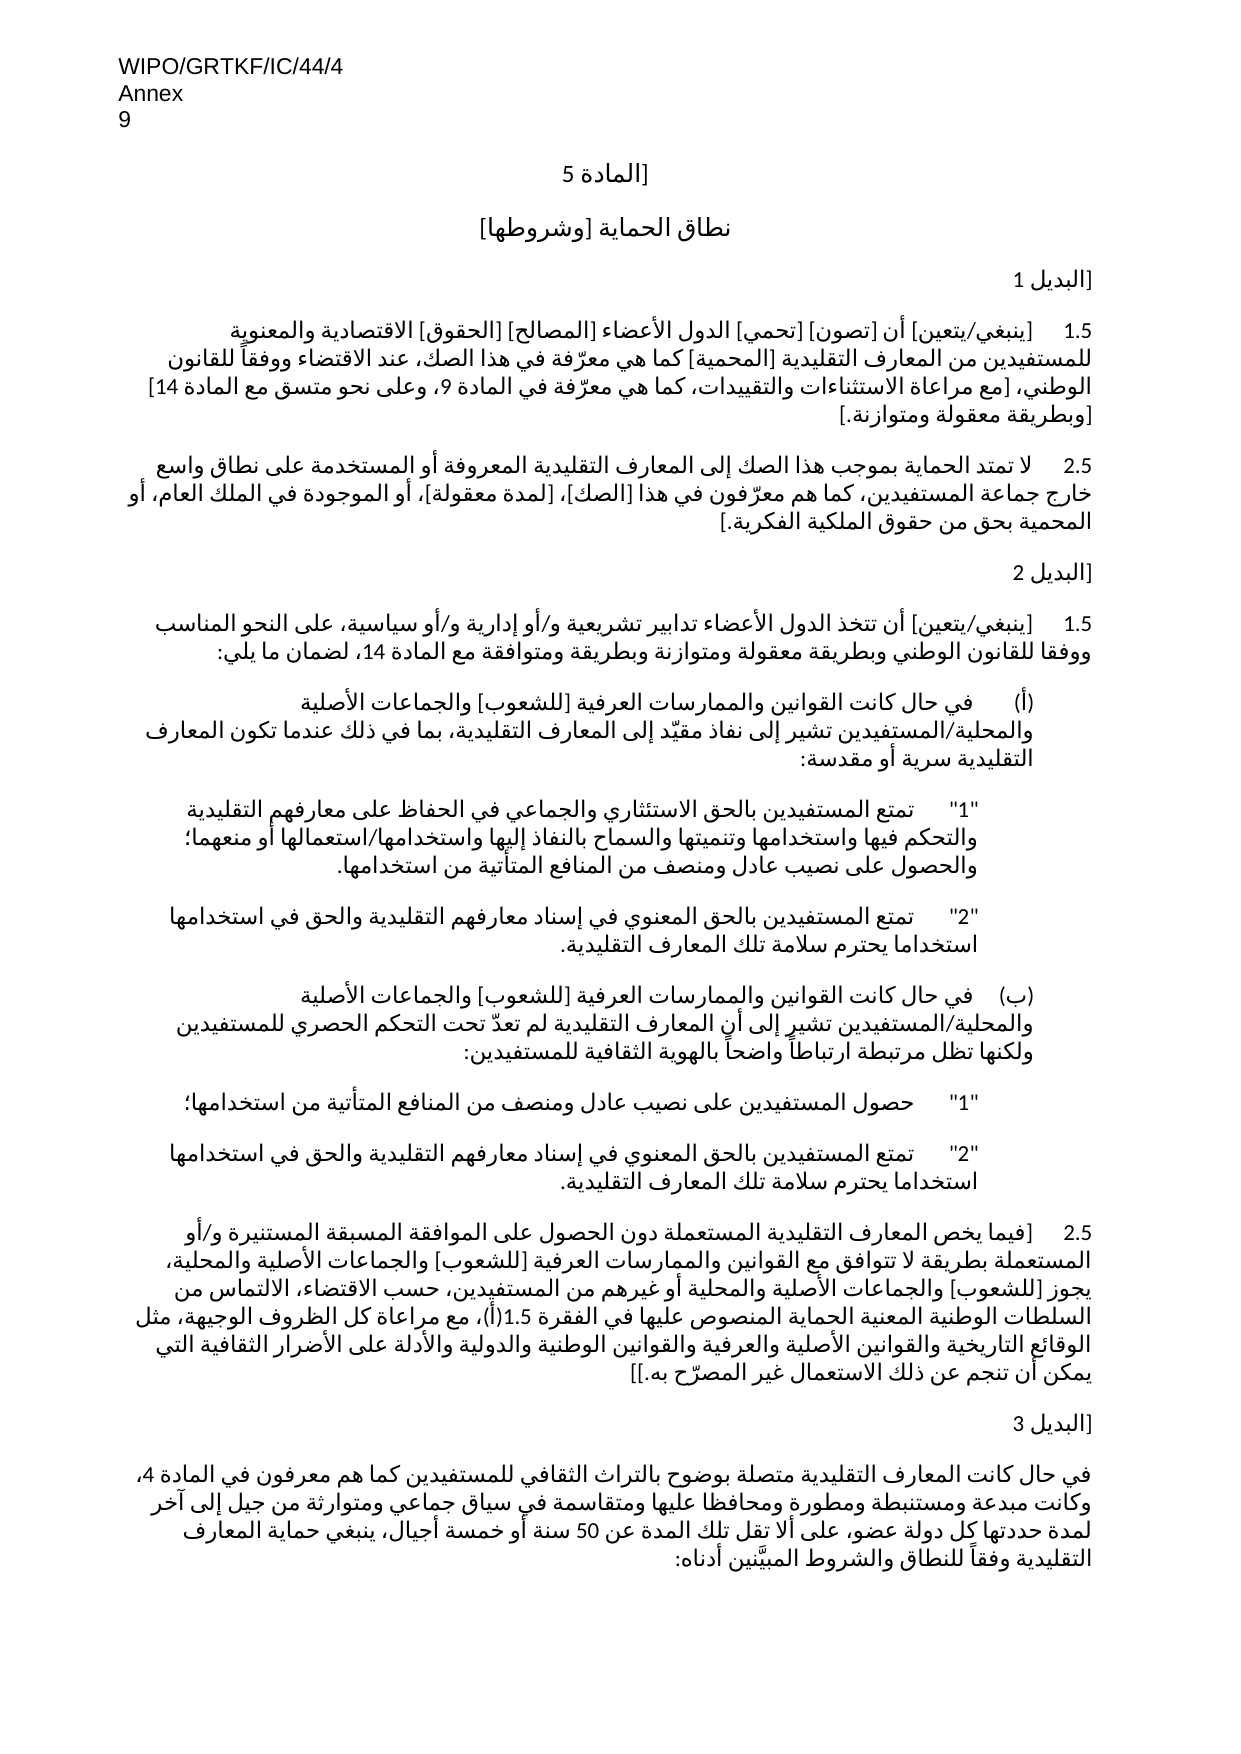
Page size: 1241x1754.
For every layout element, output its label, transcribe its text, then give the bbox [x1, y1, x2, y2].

text "1" حصول المستفيدين على نصيب عادل ومنصف من المنافع المتأتية من استخدامها؛ [118, 1088, 978, 1116]
text [المادة 5 [118, 158, 1092, 189]
text 2.5 [فيما يخص المعارف التقليدية المستعملة دون الحصول على الموافقة المسبقة المستنيرة و/أو المستعملة بطريقة لا تتوافق مع القوانين والممارسات العرفية [للشعوب] والجماعات الأصلية والمحلية، يجوز [للشعوب] والجماعات الأصلية والمحلية أو غيرهم من المستفيدين، حسب الاقتضاء، الالتماس من السلطات الوطنية المعنية الحماية المنصوص عليها في الفقرة 1.5(أ)، مع مراعاة كل الظروف الوجيهة، مثل الوقائع التاريخية والقوانين الأصلية والعرفية والقوانين الوطنية والدولية والأدلة على الأضرار الثقافية التي يمكن أن تنجم عن ذلك الاستعمال غير المصرّح به.]] [118, 1218, 1092, 1386]
text "2" تمتع المستفيدين بالحق المعنوي في إسناد معارفهم التقليدية والحق في استخدامها استخداما يحترم سلامة تلك المعارف التقليدية. [118, 1139, 978, 1195]
text في حال كانت المعارف التقليدية متصلة بوضوح بالتراث الثقافي للمستفيدين كما هم معرفون في المادة 4، وكانت مبدعة ومستنبطة ومطورة ومحافظا عليها ومتقاسمة في سياق جماعي ومتوارثة من جيل إلى آخر لمدة حددتها كل دولة عضو، على ألا تقل تلك المدة عن 50 سنة أو خمسة أجيال، ينبغي حماية المعارف التقليدية وفقاً للنطاق والشروط المبيَّنين أدناه: [118, 1460, 1092, 1572]
text نطاق الحماية [وشروطها] [118, 212, 1092, 242]
text [البديل 1 [118, 265, 1092, 293]
text [البديل 3 [118, 1409, 1092, 1437]
text (ب) في حال كانت القوانين والممارسات العرفية [للشعوب] والجماعات الأصلية والمحلية/المستفيدين تشير إلى أن المعارف التقليدية لم تعدّ تحت التحكم الحصري للمستفيدين ولكنها تظل مرتبطة ارتباطاً واضحاً بالهوية الثقافية للمستفيدين: [118, 981, 1034, 1065]
text [البديل 2 [118, 558, 1092, 586]
text 2.5 لا تمتد الحماية بموجب هذا الصك إلى المعارف التقليدية المعروفة أو المستخدمة على نطاق واسع خارج جماعة المستفيدين، كما هم معرّفون في هذا [الصك]، [لمدة معقولة]، أو الموجودة في الملك العام، أو المحمية بحق من حقوق الملكية الفكرية.] [118, 451, 1092, 535]
text 1.5 [ينبغي/يتعين] أن تتخذ الدول الأعضاء تدابير تشريعية و/أو إدارية و/أو سياسية، على النحو المناسب ووفقا للقانون الوطني وبطريقة معقولة ومتوازنة وبطريقة ومتوافقة مع المادة 14، لضمان ما يلي: [118, 609, 1092, 665]
text 1.5 [ينبغي/يتعين] أن [تصون] [تحمي] الدول الأعضاء [المصالح] [الحقوق] الاقتصادية والمعنوية للمستفيدين من المعارف التقليدية [المحمية] كما هي معرّفة في هذا الصك، عند الاقتضاء ووفقاً للقانون الوطني، [مع مراعاة الاستثناءات والتقييدات، كما هي معرّفة في المادة 9، وعلى نحو متسق مع المادة 14] [وبطريقة معقولة ومتوازنة.] [118, 316, 1092, 428]
text "1" تمتع المستفيدين بالحق الاستئثاري والجماعي في الحفاظ على معارفهم التقليدية والتحكم فيها واستخدامها وتنميتها والسماح بالنفاذ إليها واستخدامها/استعمالها أو منعهما؛ والحصول على نصيب عادل ومنصف من المنافع المتأتية من استخدامها. [118, 795, 978, 879]
text "2" تمتع المستفيدين بالحق المعنوي في إسناد معارفهم التقليدية والحق في استخدامها استخداما يحترم سلامة تلك المعارف التقليدية. [118, 902, 978, 958]
text (أ) في حال كانت القوانين والممارسات العرفية [للشعوب] والجماعات الأصلية والمحلية/المستفيدين تشير إلى نفاذ مقيّد إلى المعارف التقليدية، بما في ذلك عندما تكون المعارف التقليدية سرية أو مقدسة: [118, 688, 1034, 772]
